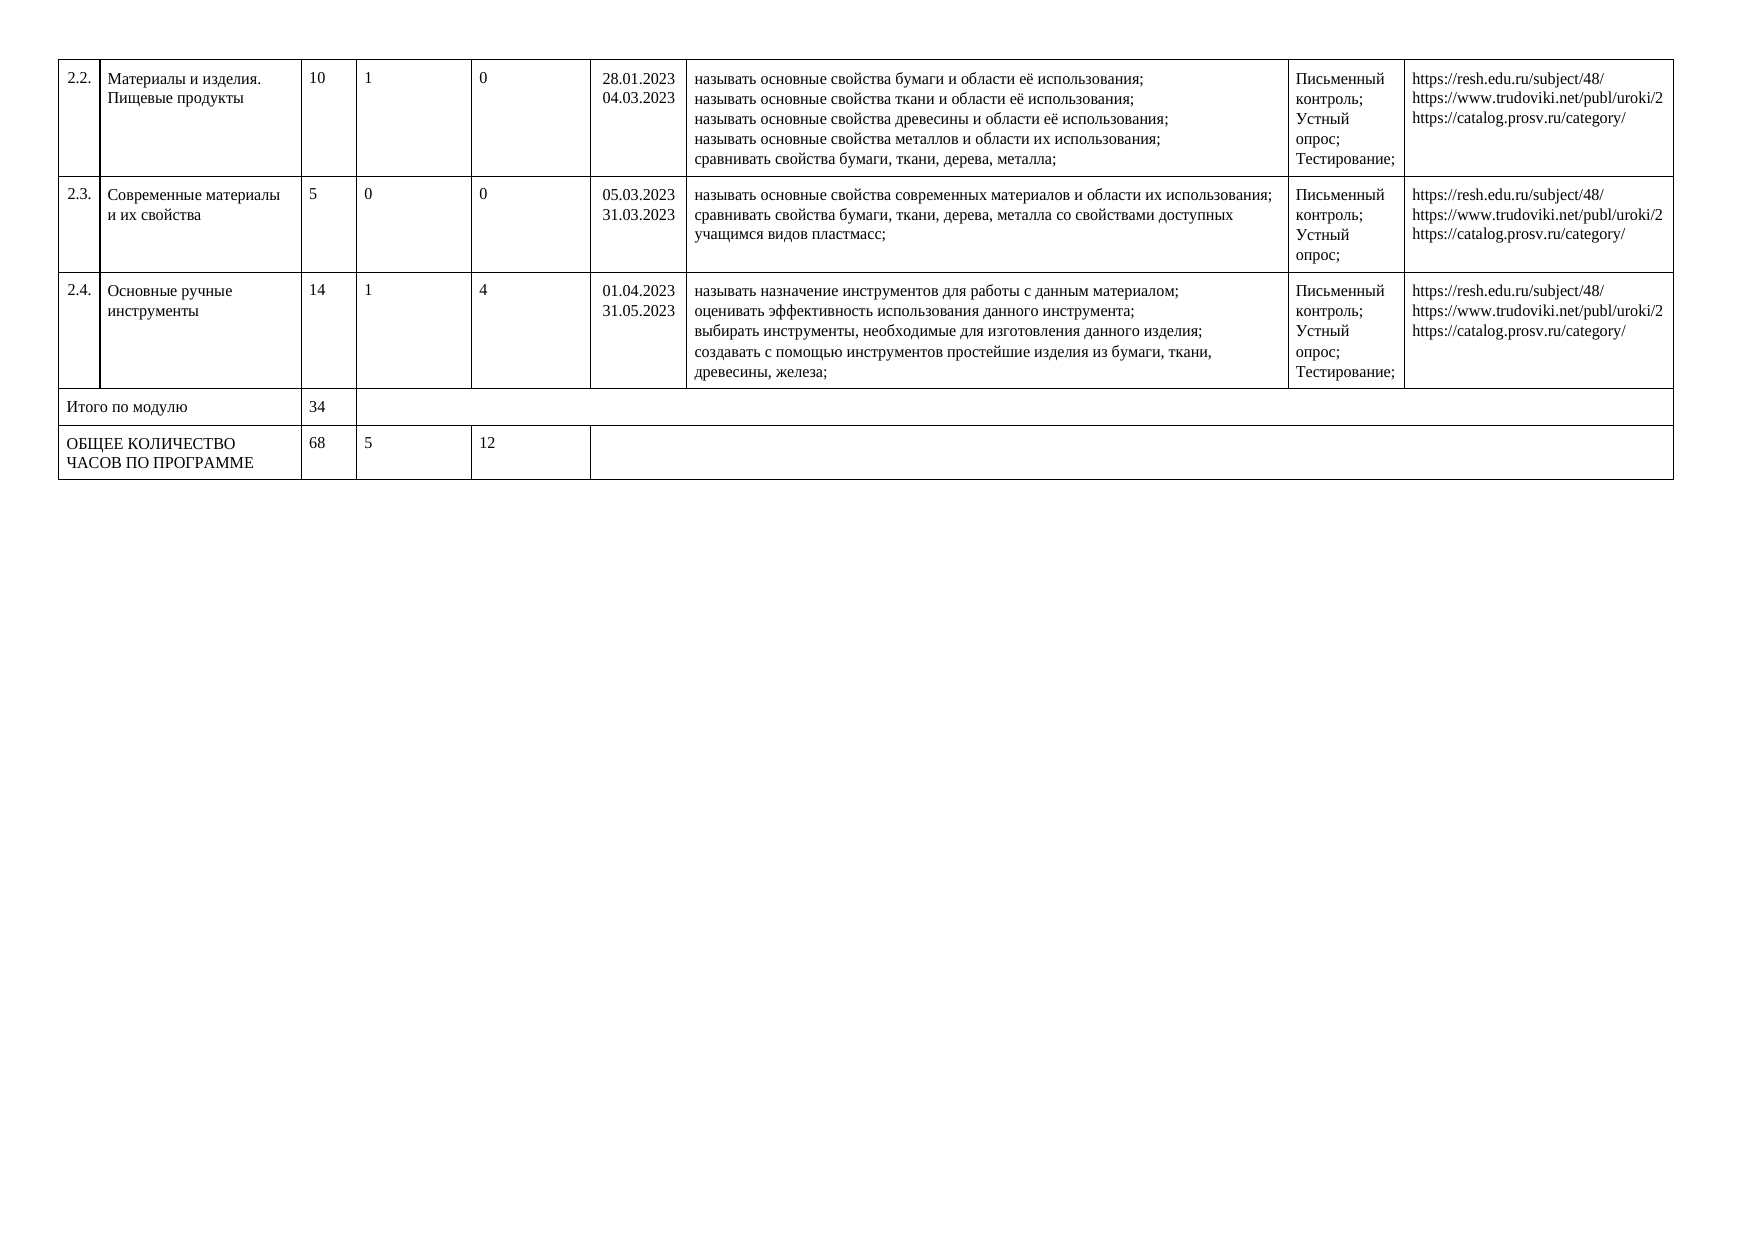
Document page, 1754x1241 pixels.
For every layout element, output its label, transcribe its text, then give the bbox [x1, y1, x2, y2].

table_cell https://resh.edu.ru/subject/48/ https://www.trudoviki.net/publ/uroki/2 https://catalog.prosv.ru/category/ [1405, 273, 1673, 388]
table_cell 4 [472, 273, 590, 388]
table_header Материалы и изделия. Пищевые продукты [101, 60, 301, 176]
table_cell 2.4. [59, 273, 99, 388]
table_header 0 [472, 60, 590, 176]
table_cell Письменный контроль; Устный опрос; [1289, 177, 1404, 272]
table_cell называть основные свойства современных материалов и области их использования; сравнивать свойства бумаги, ткани, дерева, металла со свойствами доступных учащимся видов пластмасс; [687, 177, 1288, 272]
table_cell 34 [302, 389, 356, 424]
table_header 2.2. [59, 60, 99, 176]
table_cell 0 [472, 177, 590, 272]
table_header https://resh.edu.ru/subject/48/ https://www.trudoviki.net/publ/uroki/2 https://catalog.prosv.ru/category/ [1405, 60, 1673, 176]
table_cell 5 [357, 426, 471, 479]
table_cell 1 [357, 273, 471, 388]
table_header 1 [357, 60, 471, 176]
table_cell 68 [302, 426, 356, 479]
table_header Письменный контроль; Устный опрос; Тестирование; [1289, 60, 1404, 176]
table_cell 05.03.2023 31.03.2023 [591, 177, 686, 272]
table_cell 5 [302, 177, 356, 272]
table_cell 01.04.2023 31.05.2023 [591, 273, 686, 388]
table_header 28.01.2023 04.03.2023 [591, 60, 686, 176]
table_header 10 [302, 60, 356, 176]
table_cell Современные материалы и их свойства [101, 177, 301, 272]
table_cell называть назначение инструментов для работы с данным материалом; оценивать эффективность использования данного инструмента; выбирать инструменты, необходимые для изготовления данного изделия; создавать с помощью инструментов простейшие изделия из бумаги, ткани, древесины, железа; [687, 273, 1288, 388]
table_cell ОБЩЕЕ КОЛИЧЕСТВО ЧАСОВ ПО ПРОГРАММЕ [59, 426, 301, 479]
table_header называть основные свойства бумаги и области её использования; называть основные свойства ткани и области её использования; называть основные свойства древесины и области её использования; называть основные свойства металлов и области их использования; сравнивать свойства бумаги, ткани, дерева, металла; [687, 60, 1288, 176]
table_cell Письменный контроль; Устный опрос; Тестирование; [1289, 273, 1404, 388]
table_cell https://resh.edu.ru/subject/48/ https://www.trudoviki.net/publ/uroki/2 https://catalog.prosv.ru/category/ [1405, 177, 1673, 272]
table_cell [591, 426, 1673, 479]
table_cell 0 [357, 177, 471, 272]
table_cell Итого по модулю [59, 389, 301, 424]
table_cell [357, 389, 1673, 424]
table_cell Основные ручные инструменты [101, 273, 301, 388]
table_cell 14 [302, 273, 356, 388]
table_cell 2.3. [59, 177, 99, 272]
table_cell 12 [472, 426, 590, 479]
